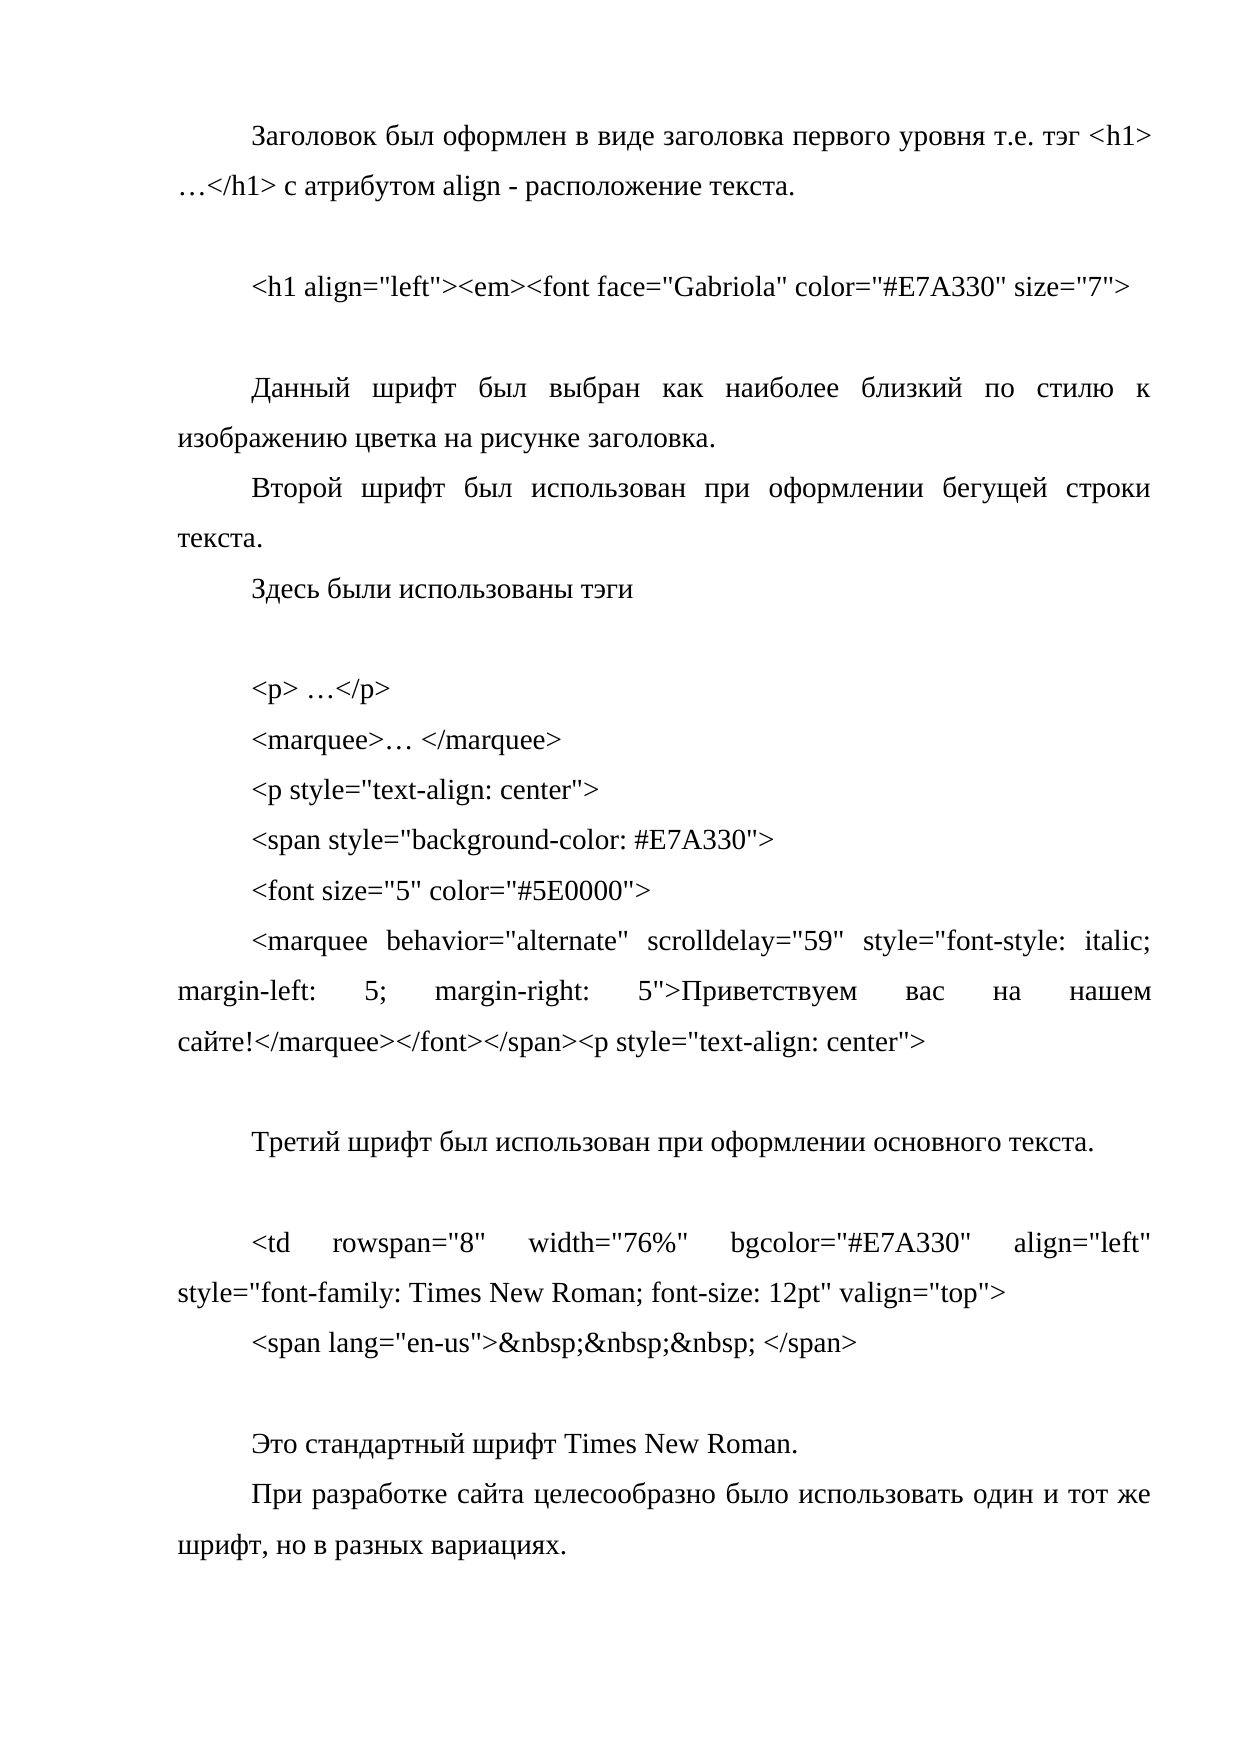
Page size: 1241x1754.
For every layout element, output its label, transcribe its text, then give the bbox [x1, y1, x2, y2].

text Второй шрифт был использован при оформлении бегущей строки текста. [177, 470, 1152, 554]
text При разработке сайта целесообразно было использовать один и тот же шрифт, но в разных вариациях. [177, 1477, 1152, 1560]
text Это стандартный шрифт Times New Roman. [177, 1426, 1152, 1460]
text <p style="text-align: center"> [177, 772, 1152, 806]
text Третий шрифт был использован при оформлении основного текста. [177, 1124, 1152, 1158]
text <marquee behavior="alternate" scrolldelay="59" style="font-style: italic; margin-left: 5; margin-right: 5">Приветствуем вас на нашем сайте!</marquee></font></span><p style="text-align: center"> [177, 923, 1152, 1057]
text Данный шрифт был выбран как наиболее близкий по стилю к изображению цветка на рисунке заголовка. [177, 370, 1152, 453]
text <p> …</p> [177, 672, 1152, 705]
text Здесь были использованы тэги [177, 571, 1152, 604]
text Заголовок был оформлен в виде заголовка первого уровня т.е. тэг <h1> …</h1> с атрибутом align - расположение текста. [177, 118, 1152, 202]
text <td rowspan="8" width="76%" bgcolor="#E7A330" align="left" style="font-family: Times New Roman; font-size: 12pt" valign="top"> [177, 1225, 1152, 1309]
text <span lang="en-us">&nbsp;&nbsp;&nbsp; </span> [177, 1326, 1152, 1359]
text <font size="5" color="#5E0000"> [177, 873, 1152, 906]
text <marquee>… </marquee> [177, 722, 1152, 755]
text <h1 align="left"><em><font face="Gabriola" color="#E7A330" size="7"> [177, 269, 1152, 303]
text <span style="background-color: #E7A330"> [177, 822, 1152, 856]
